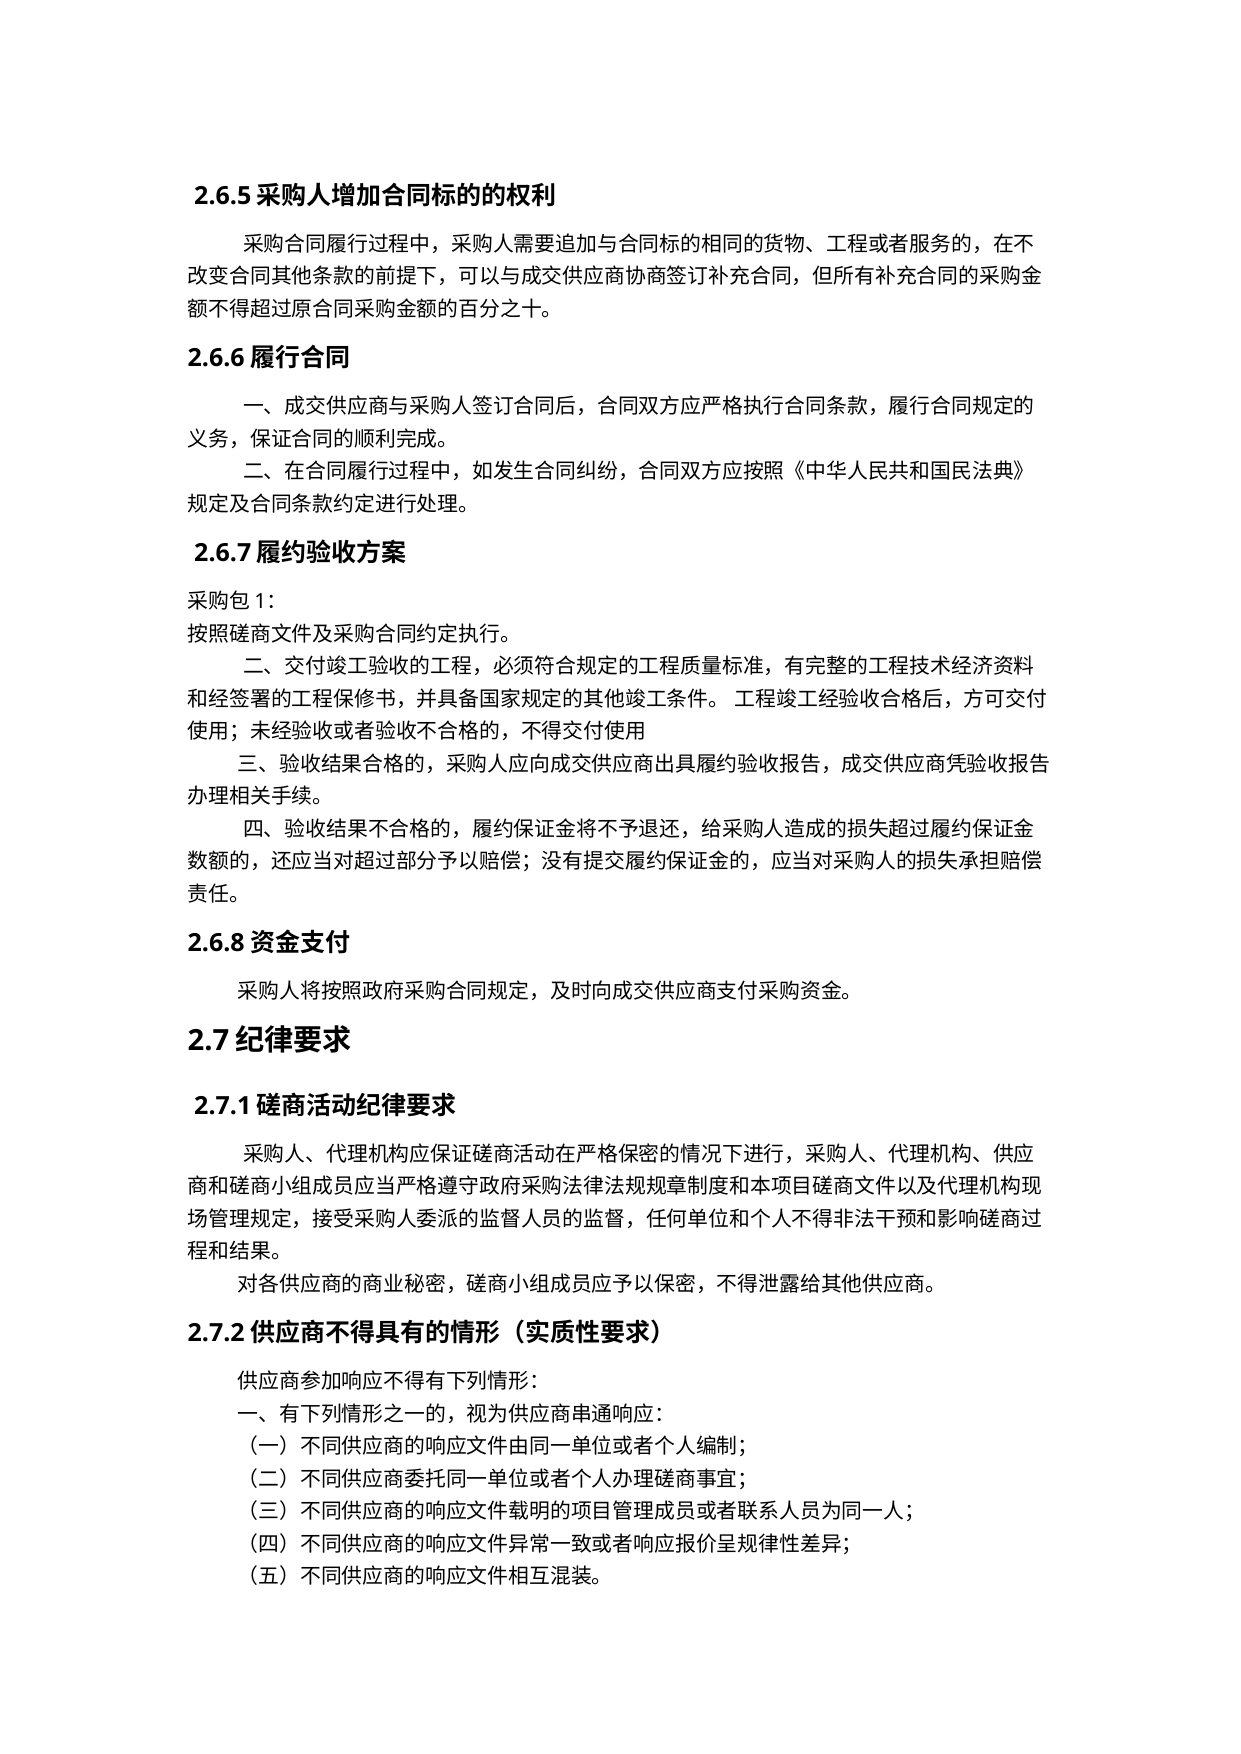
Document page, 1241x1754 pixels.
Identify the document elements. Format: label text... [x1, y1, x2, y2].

text 采购合同履行过程中，采购人需要追加与合同标的相同的货物、工程或者服务的，在不改变合同其他条款的前提下，可以与成交供应商协商签订补充合同，但所有补充合同的采购金额不得超过原合同采购金额的百分之十。 [187, 227, 1053, 324]
text 2.7.2供应商不得具有的情形（实质性要求） [187, 1299, 1053, 1364]
text 采购人、代理机构应保证磋商活动在严格保密的情况下进行，采购人、代理机构、供应商和磋商小组成员应当严格遵守政府采购法律法规规章制度和本项目磋商文件以及代理机构现场管理规定，接受采购人委派的监督人员的监督，任何单位和个人不得非法干预和影响磋商过程和结果。 [187, 1137, 1053, 1267]
text 2.7纪律要求 [187, 1007, 1053, 1072]
text 对各供应商的商业秘密，磋商小组成员应予以保密，不得泄露给其他供应商。 [187, 1267, 1053, 1299]
text 2.7.1磋商活动纪律要求 [187, 1072, 1053, 1137]
text 四、验收结果不合格的，履约保证金将不予退还，给采购人造成的损失超过履约保证金数额的，还应当对超过部分予以赔偿；没有提交履约保证金的，应当对采购人的损失承担赔偿责任。 [187, 812, 1053, 909]
text （一）不同供应商的响应文件由同一单位或者个人编制； [187, 1429, 1053, 1462]
text 2.6.5采购人增加合同标的的权利 [187, 162, 1053, 227]
text 供应商参加响应不得有下列情形： [187, 1364, 1053, 1397]
text （二）不同供应商委托同一单位或者个人办理磋商事宜； [187, 1462, 1053, 1494]
text 二、交付竣工验收的工程，必须符合规定的工程质量标准，有完整的工程技术经济资料和经签署的工程保修书，并具备国家规定的其他竣工条件。 工程竣工经验收合格后，方可交付使用；未经验收或者验收不合格的，不得交付使用 [187, 649, 1053, 747]
text 2.6.6履行合同 [187, 324, 1053, 389]
text （四）不同供应商的响应文件异常一致或者响应报价呈规律性差异； [187, 1527, 1053, 1559]
text （五）不同供应商的响应文件相互混装。 [187, 1559, 1053, 1592]
text 一、有下列情形之一的，视为供应商串通响应： [187, 1397, 1053, 1429]
text 一、成交供应商与采购人签订合同后，合同双方应严格执行合同条款，履行合同规定的义务，保证合同的顺利完成。 [187, 389, 1053, 454]
text 采购包1： [187, 584, 1053, 617]
text 采购人将按照政府采购合同规定，及时向成交供应商支付采购资金。 [187, 974, 1053, 1007]
text 二、在合同履行过程中，如发生合同纠纷，合同双方应按照《中华人民共和国民法典》规定及合同条款约定进行处理。 [187, 454, 1053, 519]
text 三、验收结果合格的，采购人应向成交供应商出具履约验收报告，成交供应商凭验收报告办理相关手续。 [187, 747, 1053, 812]
text 2.6.8资金支付 [187, 909, 1053, 974]
text （三）不同供应商的响应文件载明的项目管理成员或者联系人员为同一人； [187, 1494, 1053, 1527]
text 2.6.7履约验收方案 [187, 519, 1053, 584]
text 按照磋商文件及采购合同约定执行。 [187, 617, 1053, 649]
